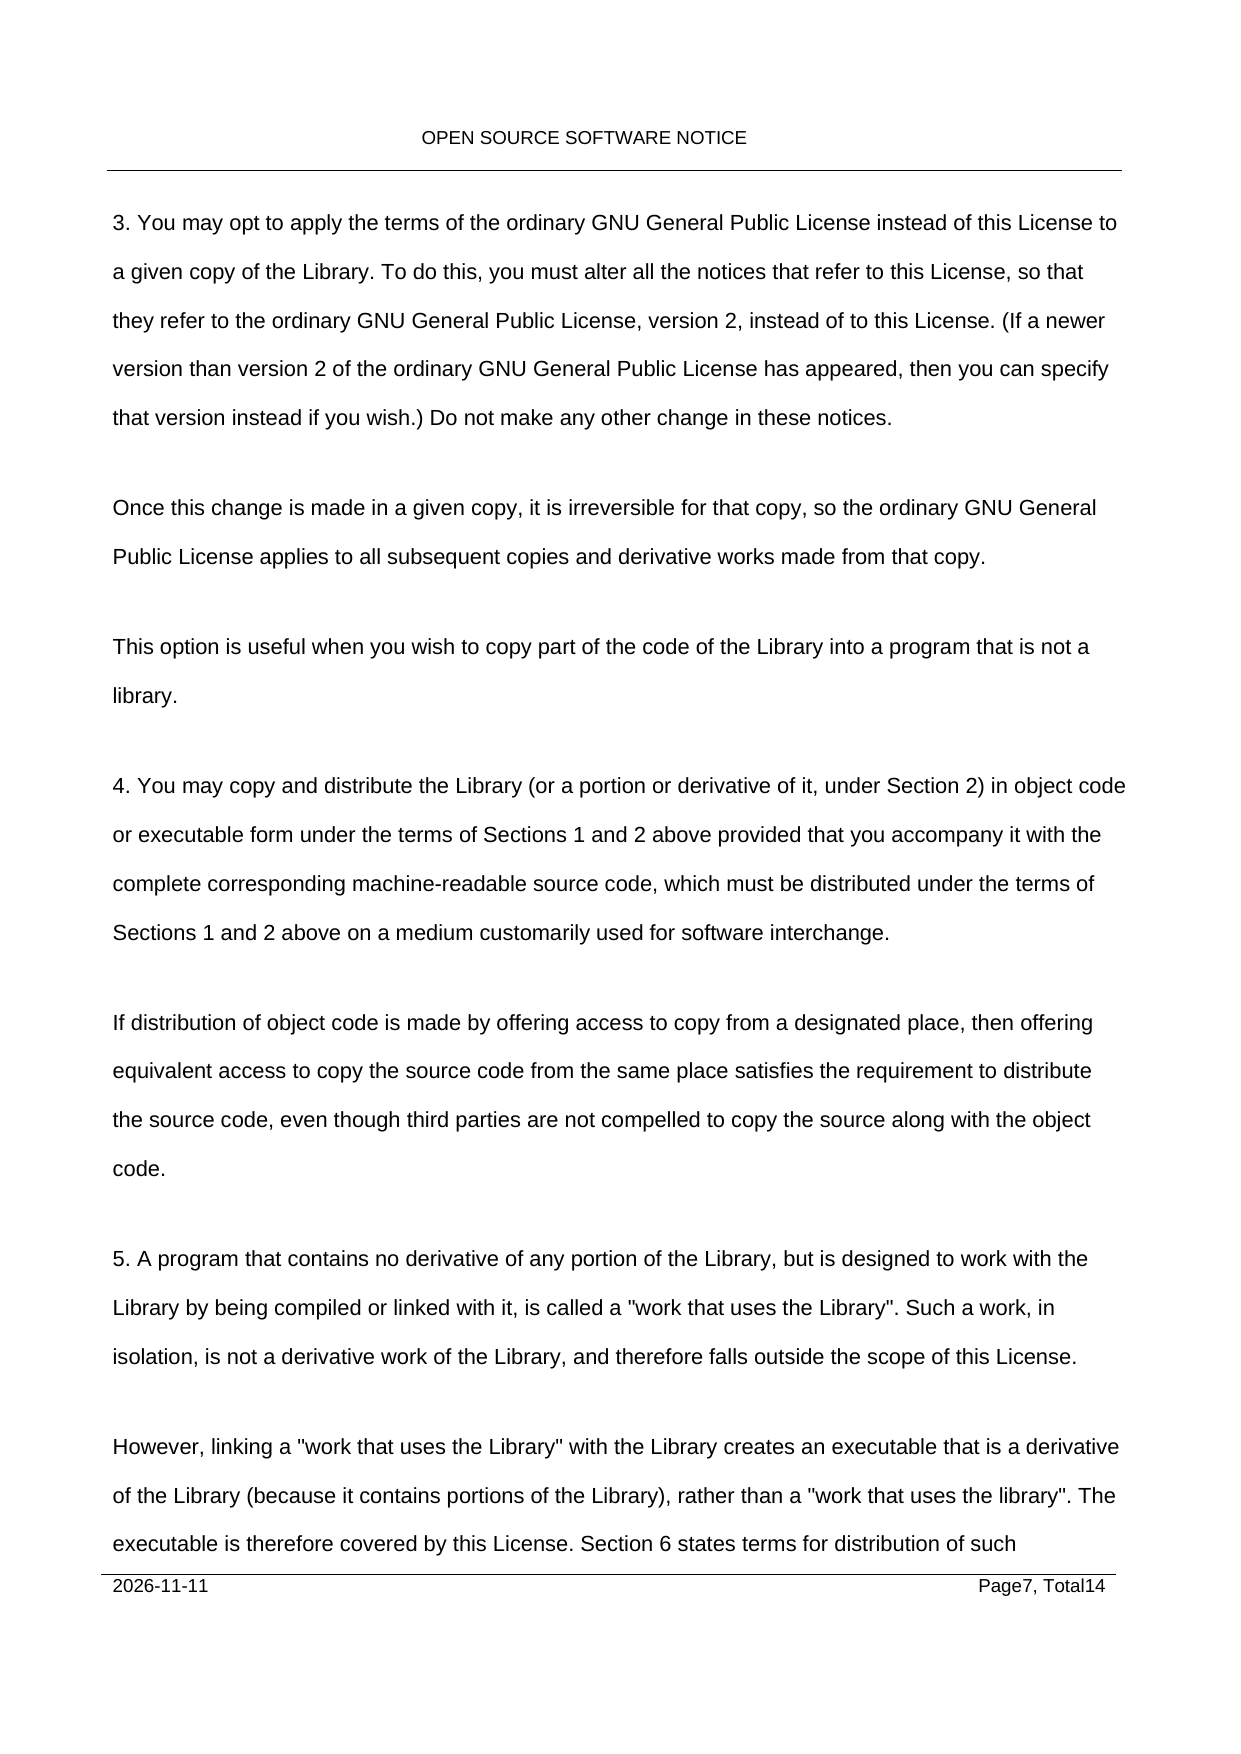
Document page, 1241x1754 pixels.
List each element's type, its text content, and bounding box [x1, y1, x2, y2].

text 4. You may copy and distribute the Library (or a portion or derivative of it, under Section 2) in object code or executable form under the terms of Sections 1 and 2 above provided that you accompany it with the complete corresponding machine-readable source code, which must be distributed under the terms of Sections 1 and 2 above on a medium customarily used for software interchange. [112, 769, 1128, 948]
text Once this change is made in a given copy, it is irreversible for that copy, so the ordinary GNU General Public License applies to all subsequent copies and derivative works made from that copy. [112, 492, 1128, 573]
text 3. You may opt to apply the terms of the ordinary GNU General Public License instead of this License to a given copy of the Library. To do this, you must alter all the notices that refer to this License, so that they refer to the ordinary GNU General Public License, version 2, instead of to this License. (If a newer version than version 2 of the ordinary GNU General Public License has appeared, then you can specify that version instead if you wish.) Do not make any other change in these notices. [112, 206, 1128, 434]
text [112, 1430, 1128, 1560]
text If distribution of object code is made by offering access to copy from a designated place, then offering equivalent access to copy the source code from the same place satisfies the requirement to distribute the source code, even though third parties are not compelled to copy the source along with the object code. [112, 1006, 1128, 1185]
text 5. A program that contains no derivative of any portion of the Library, but is designed to work with the Library by being compiled or linked with it, is called a "work that uses the Library". Such a work, in isolation, is not a derivative work of the Library, and therefore falls outside the scope of this License. [112, 1242, 1128, 1372]
text This option is useful when you wish to copy part of the code of the Library into a program that is not a library. [112, 631, 1128, 712]
